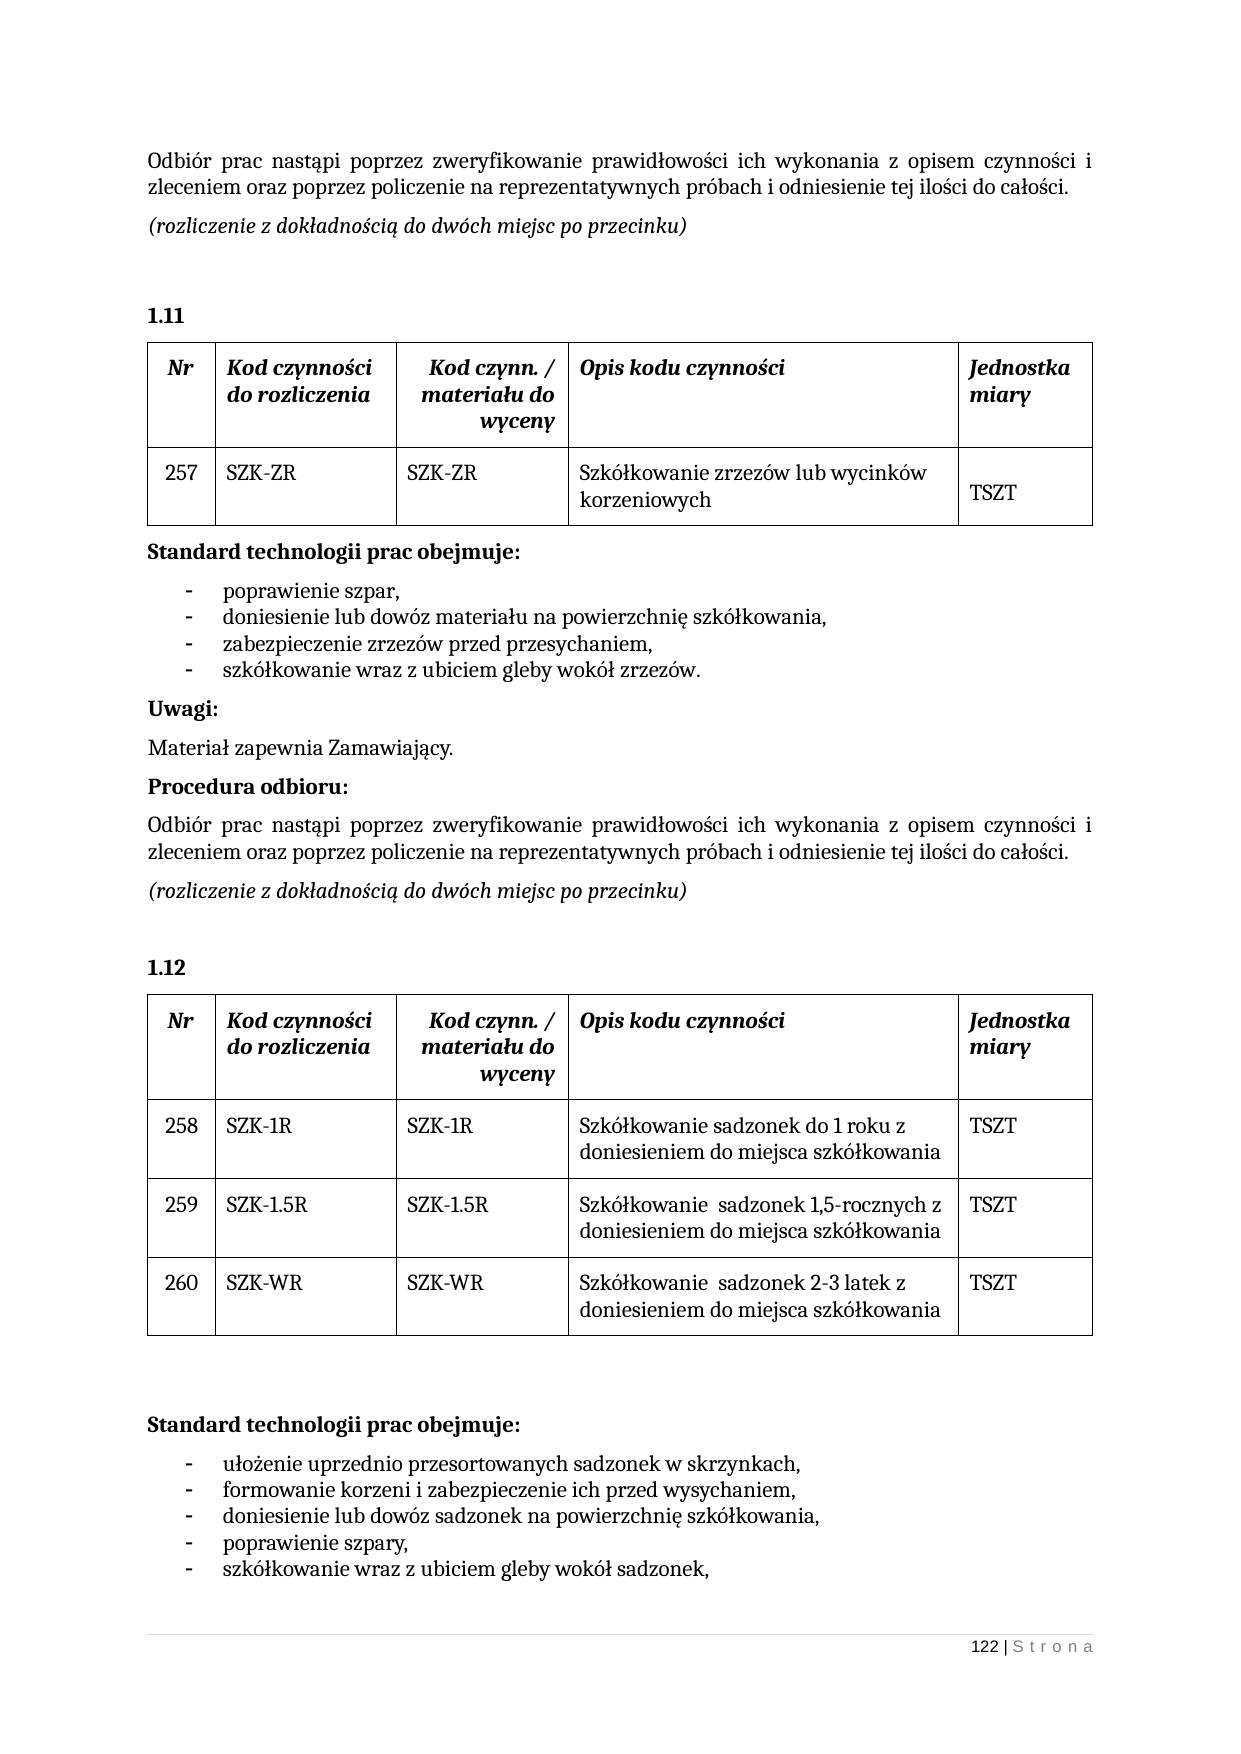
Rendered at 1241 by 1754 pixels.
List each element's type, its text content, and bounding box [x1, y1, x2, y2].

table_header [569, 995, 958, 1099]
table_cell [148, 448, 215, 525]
text Materiał zapewnia Zamawiający. [148, 734, 1093, 761]
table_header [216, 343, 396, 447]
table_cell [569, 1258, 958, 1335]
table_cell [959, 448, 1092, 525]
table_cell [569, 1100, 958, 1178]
list szkółkowanie wraz z ubiciem gleby wokół sadzonek, [185, 1556, 1093, 1582]
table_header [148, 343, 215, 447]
text (rozliczenie z dokładnością do dwóch miejsc po przecinku) [148, 213, 1093, 239]
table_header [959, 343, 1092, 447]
text Odbiór prac nastąpi poprzez zweryfikowanie prawidłowości ich wykonania z opisem czynności i zleceniem oraz poprzez policzenie na reprezentatywnych próbach i odniesienie tej ilości do całości. [148, 148, 1093, 200]
list poprawienie szpary, [185, 1530, 1093, 1556]
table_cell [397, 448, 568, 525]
list ułożenie uprzednio przesortowanych sadzonek w skrzynkach, [185, 1451, 1093, 1477]
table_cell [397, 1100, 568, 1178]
text 1.11 [148, 303, 1093, 329]
text Procedura odbioru: [148, 773, 1093, 800]
list zabezpieczenie zrzezów przed przesychaniem, [185, 631, 1093, 657]
list formowanie korzeni i zabezpieczenie ich przed wysychaniem, [185, 1477, 1093, 1503]
list poprawienie szpar, [185, 578, 1093, 604]
list doniesienie lub dowóz materiału na powierzchnię szkółkowania, [185, 604, 1093, 631]
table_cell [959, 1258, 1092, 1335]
text 1.12 [148, 955, 1093, 982]
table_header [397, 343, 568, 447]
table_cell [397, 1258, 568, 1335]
text Uwagi: [148, 696, 1093, 722]
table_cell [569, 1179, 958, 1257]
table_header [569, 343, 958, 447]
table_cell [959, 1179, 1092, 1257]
text Standard technologii prac obejmuje: [148, 1412, 1093, 1438]
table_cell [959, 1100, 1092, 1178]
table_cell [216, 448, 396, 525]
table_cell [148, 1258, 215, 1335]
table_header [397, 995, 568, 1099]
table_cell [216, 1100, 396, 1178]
list szkółkowanie wraz z ubiciem gleby wokół zrzezów. [185, 657, 1093, 683]
list doniesienie lub dowóz sadzonek na powierzchnię szkółkowania, [185, 1503, 1093, 1530]
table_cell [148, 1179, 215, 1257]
text Odbiór prac nastąpi poprzez zweryfikowanie prawidłowości ich wykonania z opisem czynności i zleceniem oraz poprzez policzenie na reprezentatywnych próbach i odniesienie tej ilości do całości. [148, 812, 1093, 865]
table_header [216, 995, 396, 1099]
text Standard technologii prac obejmuje: [148, 539, 1093, 565]
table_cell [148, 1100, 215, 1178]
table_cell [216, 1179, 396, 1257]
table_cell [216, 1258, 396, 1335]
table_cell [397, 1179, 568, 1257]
text (rozliczenie z dokładnością do dwóch miejsc po przecinku) [148, 877, 1093, 904]
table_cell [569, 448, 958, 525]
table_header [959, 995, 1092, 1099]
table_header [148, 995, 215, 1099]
